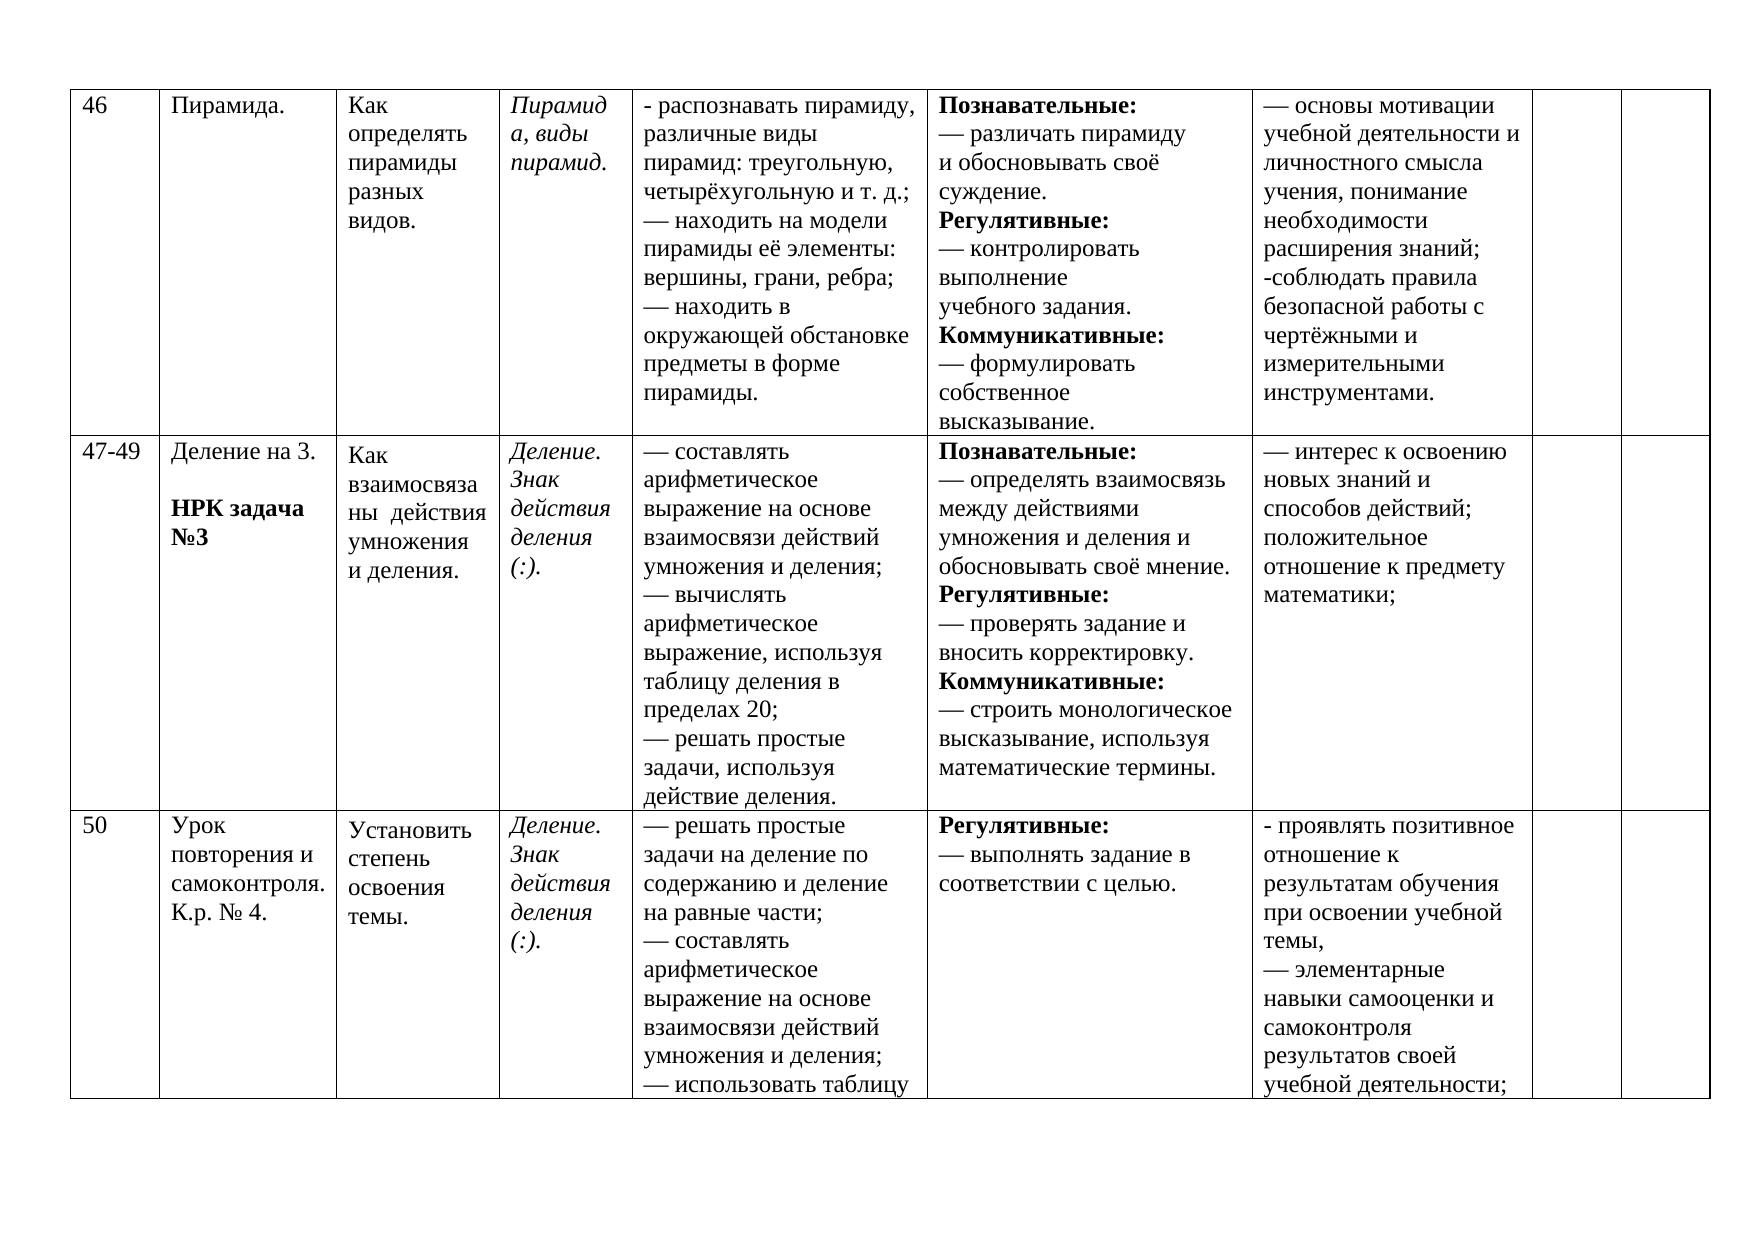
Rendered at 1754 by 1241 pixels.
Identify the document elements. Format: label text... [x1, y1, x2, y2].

table_cell Познавательные: — различать пирамиду и обосновывать своё суждение. Регулятивные: — контролировать выполнение учебного задания. Коммуникативные: — формулировать собственное высказывание. [928, 90, 1252, 435]
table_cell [500, 811, 632, 1098]
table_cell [633, 811, 927, 1098]
table_cell — основы мотивации учебной деятельности и личностного смысла учения, понимание необходимости расширения знаний; -соблюдать правила безопасной работы с чертёжными и измерительными инструментами. [1253, 90, 1532, 435]
table_cell [1622, 436, 1709, 809]
table_cell — составлять арифметическое выражение на основе взаимосвязи действий умножения и деления; — вычислять арифметическое выражение, используя таблицу деления в пределах 20; — решать простые задачи, используя действие деления. [633, 436, 927, 809]
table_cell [1253, 811, 1532, 1098]
table_cell Пирамида, виды пирамид. [500, 90, 632, 435]
table_cell Как взаимосвязаны действия умножения и деления. [337, 436, 499, 809]
table_cell - распознавать пирамиду, различные виды пирамид: треугольную, четырёхугольную и т. д.; — находить на модели пирамиды её элементы: вершины, грани, ребра; — находить в окружающей обстановке предметы в форме пирамиды. [633, 90, 927, 435]
table_cell Деление на 3. НРК задача №3 [160, 436, 336, 809]
table_cell Деление. Знак действия деления (:). [500, 436, 632, 809]
table_cell — интерес к освоению новых знаний и способов действий; положительное отношение к предмету математики; [1253, 436, 1532, 809]
table_cell 46 [71, 90, 159, 435]
table_cell [1622, 90, 1709, 435]
table_cell Пирамида. [160, 90, 336, 435]
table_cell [160, 811, 336, 1098]
table_cell Как определять пирамиды разных видов. [337, 90, 499, 435]
table_cell Познавательные: — определять взаимосвязь между действиями умножения и деления и обосновывать своё мнение. Регулятивные: — проверять задание и вносить корректировку. Коммуникативные: — строить монологическое высказывание, используя математические термины. [928, 436, 1252, 809]
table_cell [337, 811, 499, 1098]
table_cell [1533, 811, 1621, 1098]
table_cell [928, 811, 1252, 1098]
table_cell 50 [71, 811, 159, 1098]
table_cell [1533, 90, 1621, 435]
table_cell [1622, 811, 1709, 1098]
table_cell 47-49 [71, 436, 159, 809]
table_cell [1533, 436, 1621, 809]
